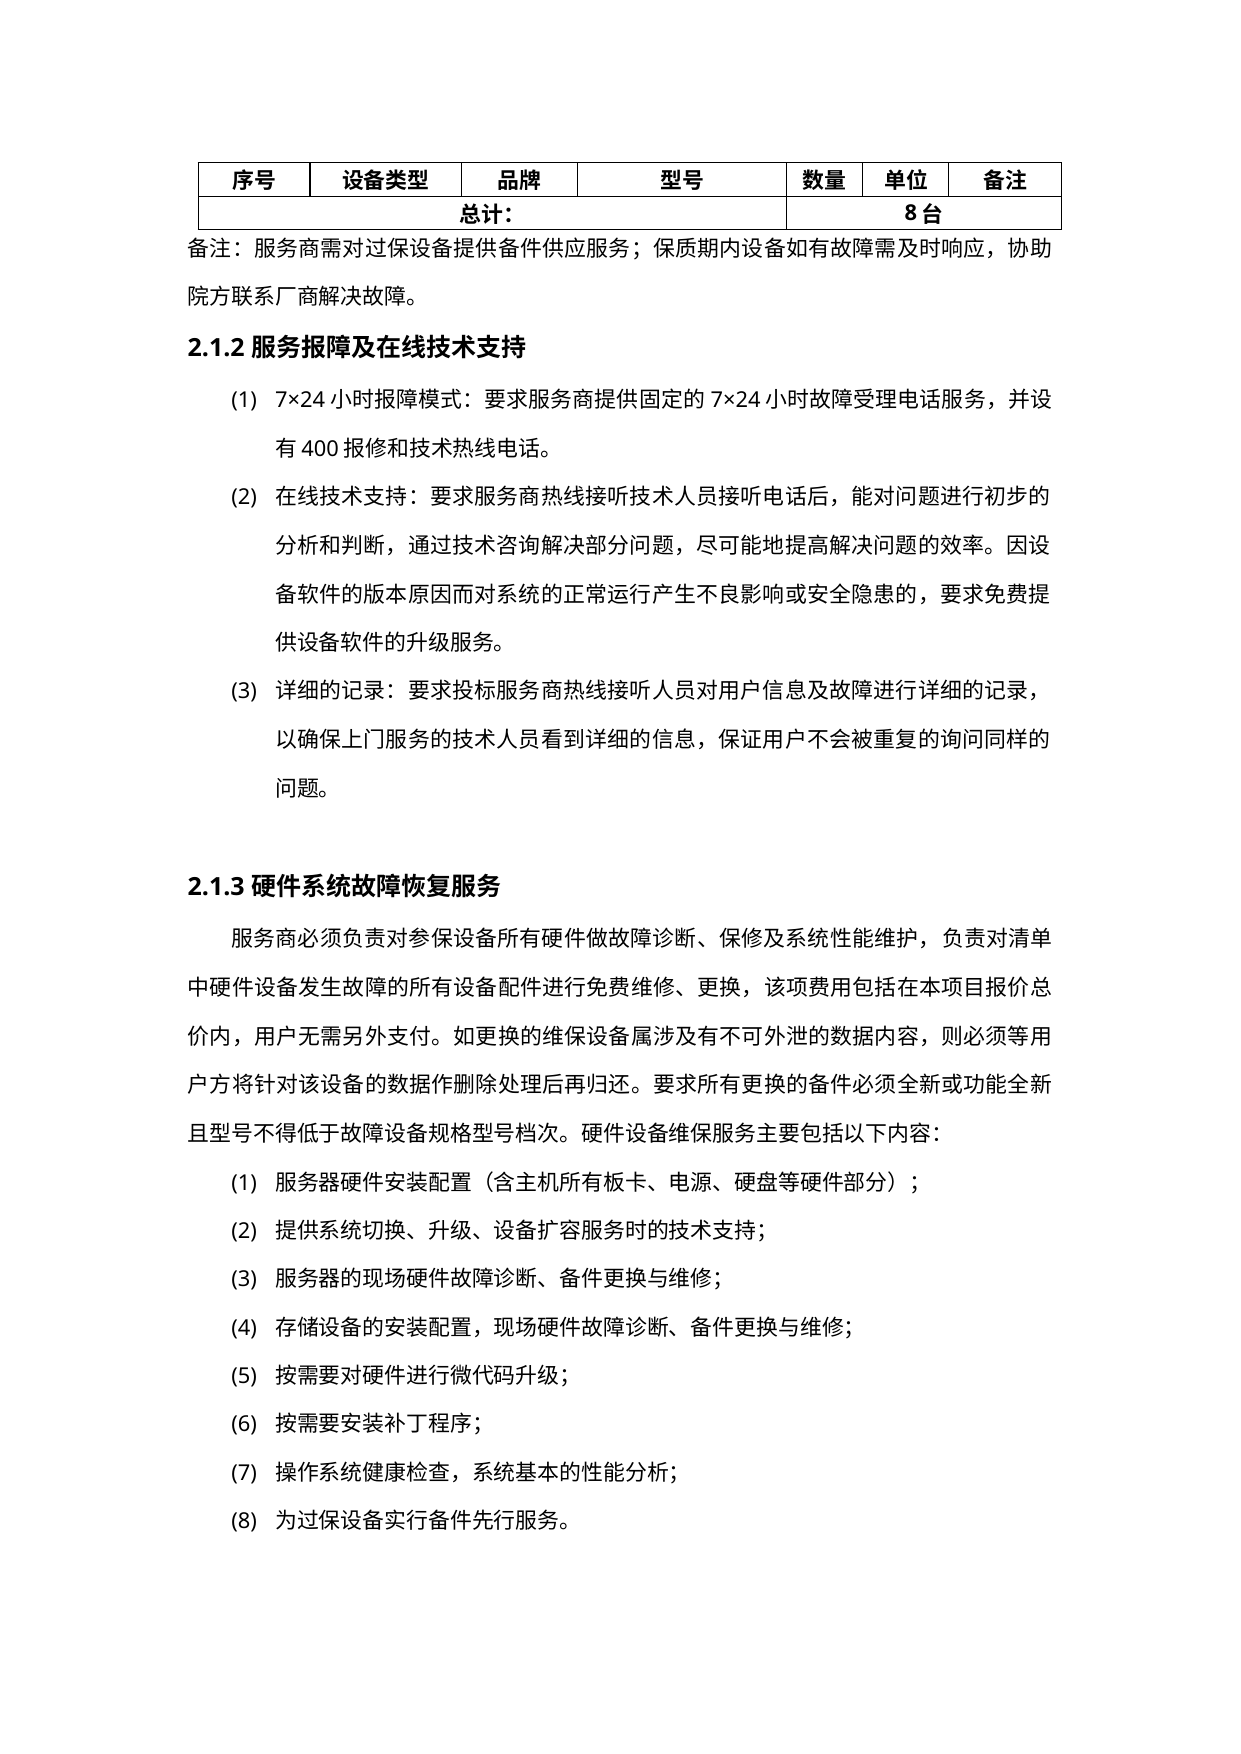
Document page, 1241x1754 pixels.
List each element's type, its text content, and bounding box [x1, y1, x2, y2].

list 按需要对硬件进行微代码升级； [231, 1357, 1053, 1390]
table_header 单位 [863, 163, 948, 196]
list 在线技术支持：要求服务商热线接听技术人员接听电话后，能对问题进行初步的分析和判断，通过技术咨询解决部分问题，尽可能地提高解决问题的效率。因设备软件的版本原因而对系统的正常运行产生不良影响或安全隐患的，要求免费提供设备软件的升级服务。 [231, 479, 1053, 657]
text 服务商必须负责对参保设备所有硬件做故障诊断、保修及系统性能维护，负责对清单中硬件设备发生故障的所有设备配件进行免费维修、更换，该项费用包括在本项目报价总价内，用户无需另外支付。如更换的维保设备属涉及有不可外泄的数据内容，则必须等用户方将针对该设备的数据作删除处理后再归还。要求所有更换的备件必须全新或功能全新，且型号不得低于故障设备规格型号档次。硬件设备维保服务主要包括以下内容： [187, 921, 1053, 1148]
table_cell 总计： [199, 197, 786, 229]
list 按需要安装补丁程序； [231, 1406, 1053, 1438]
list 提供系统切换、升级、设备扩容服务时的技术支持； [231, 1212, 1053, 1245]
table_header 型号 [578, 163, 786, 196]
list 详细的记录：要求投标服务商热线接听人员对用户信息及故障进行详细的记录，以确保上门服务的技术人员看到详细的信息，保证用户不会被重复的询问同样的问题。 [231, 673, 1053, 803]
list 7×24小时报障模式：要求服务商提供固定的7×24小时故障受理电话服务，并设有400报修和技术热线电话。 [231, 382, 1053, 463]
list 存储设备的安装配置，现场硬件故障诊断、备件更换与维修； [231, 1309, 1053, 1342]
table_header 备注 [949, 163, 1061, 196]
list 操作系统健康检查，系统基本的性能分析； [231, 1454, 1053, 1487]
text 备注：服务商需对过保设备提供备件供应服务；保质期内设备如有故障需及时响应，协助院方联系厂商解决故障。 [187, 230, 1053, 311]
list 服务器硬件安装配置（含主机所有板卡、电源、硬盘等硬件部分）； [231, 1164, 1053, 1197]
table_header 数量 [787, 163, 862, 196]
subtitle 2.1.2 服务报障及在线技术支持 [187, 327, 1053, 363]
table_header 品牌 [462, 163, 577, 196]
table_cell 8台 [787, 197, 1061, 229]
list 为过保设备实行备件先行服务。 [231, 1502, 1053, 1535]
subtitle 2.1.3 硬件系统故障恢复服务 [187, 866, 1053, 903]
table_header 序号 [199, 163, 309, 196]
table_header 设备类型 [311, 163, 461, 196]
list 服务器的现场硬件故障诊断、备件更换与维修； [231, 1261, 1053, 1293]
